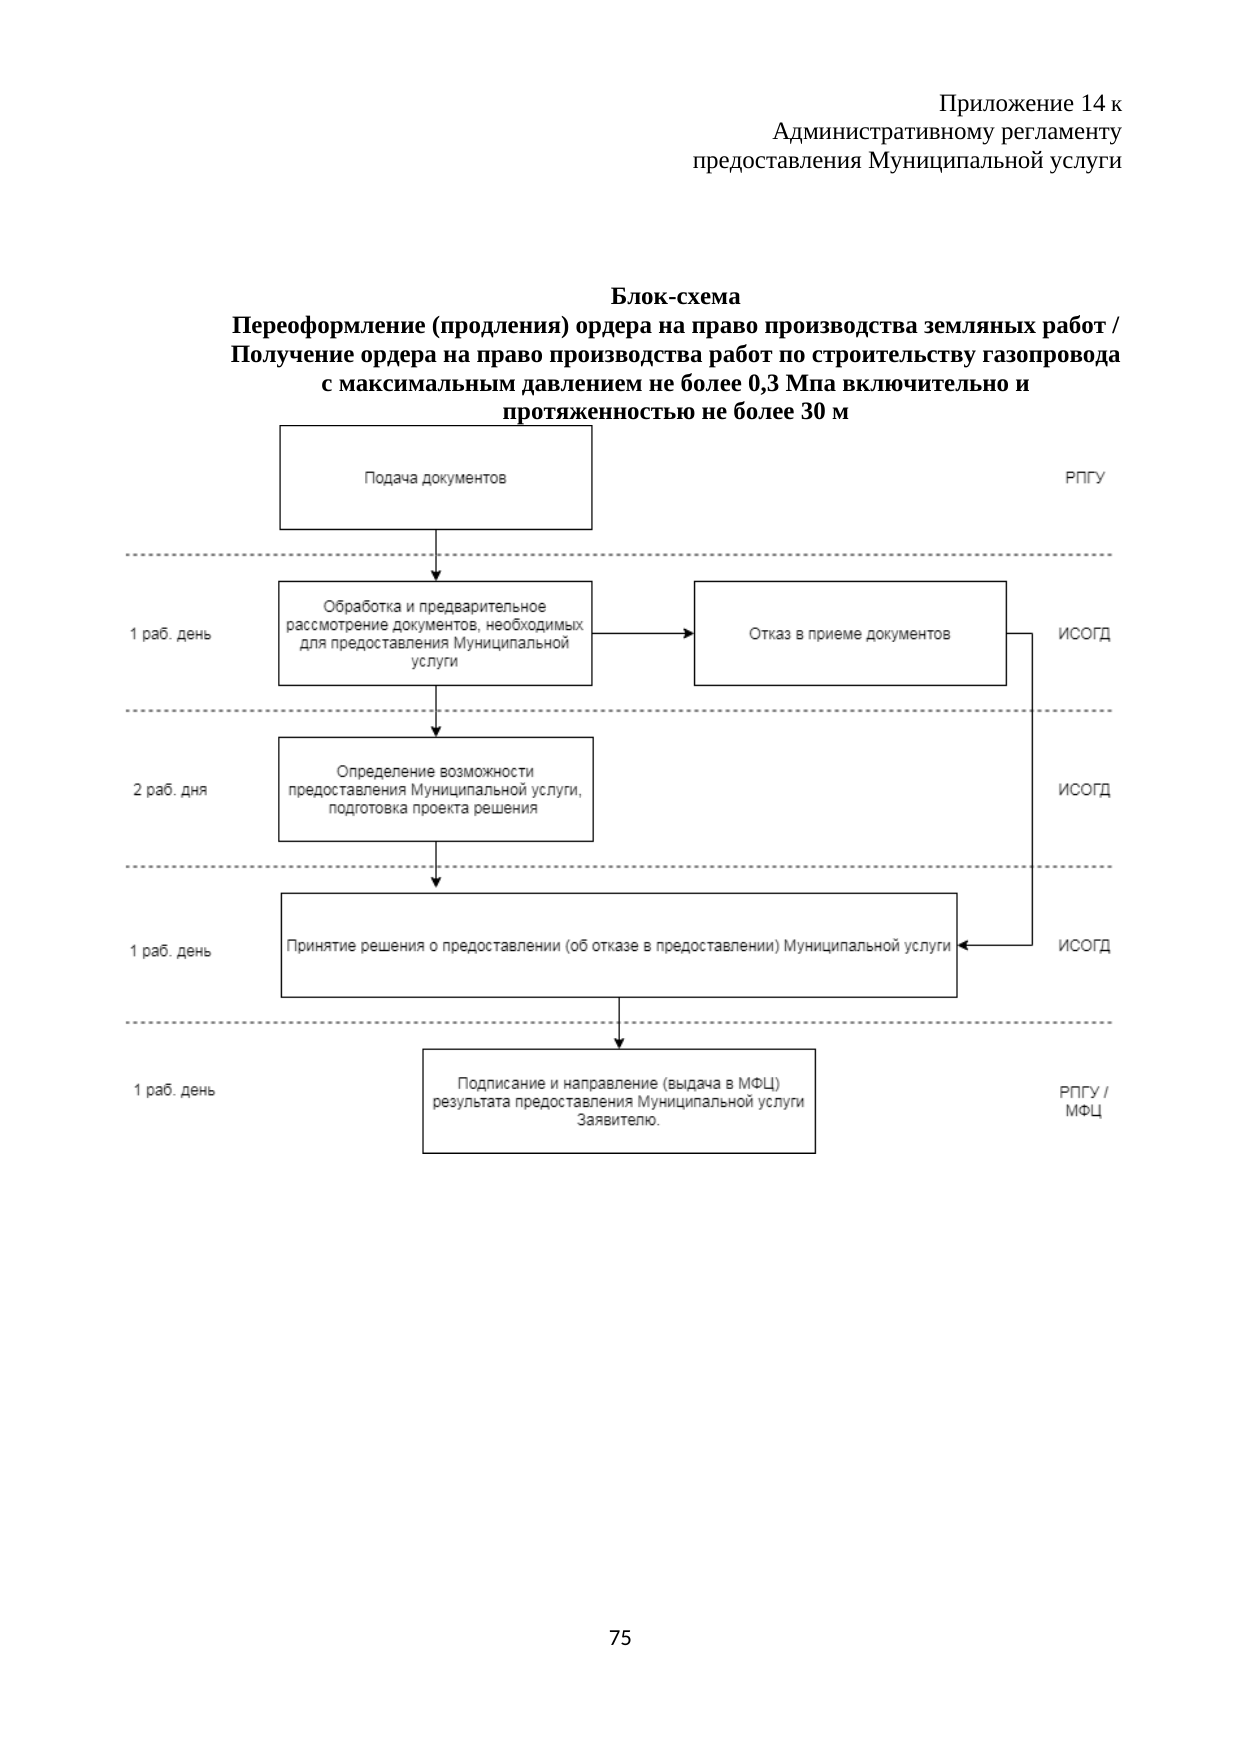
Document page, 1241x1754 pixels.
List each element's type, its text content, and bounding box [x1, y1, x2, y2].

list Переоформление (продления) ордера на право производства земляных работ / Получение ордера на право производства работ по строительству газопровода с максимальным давлением не более 0,3 Мпа включительно и протяженностью не более 30 м [229, 310, 1122, 425]
text предоставления Муниципальной услуги [118, 145, 1122, 174]
text Приложение 14 к [709, 88, 1122, 116]
list Блок-схема [229, 281, 1122, 310]
text Административному регламенту [709, 116, 1122, 145]
picture [125, 425, 1115, 1154]
